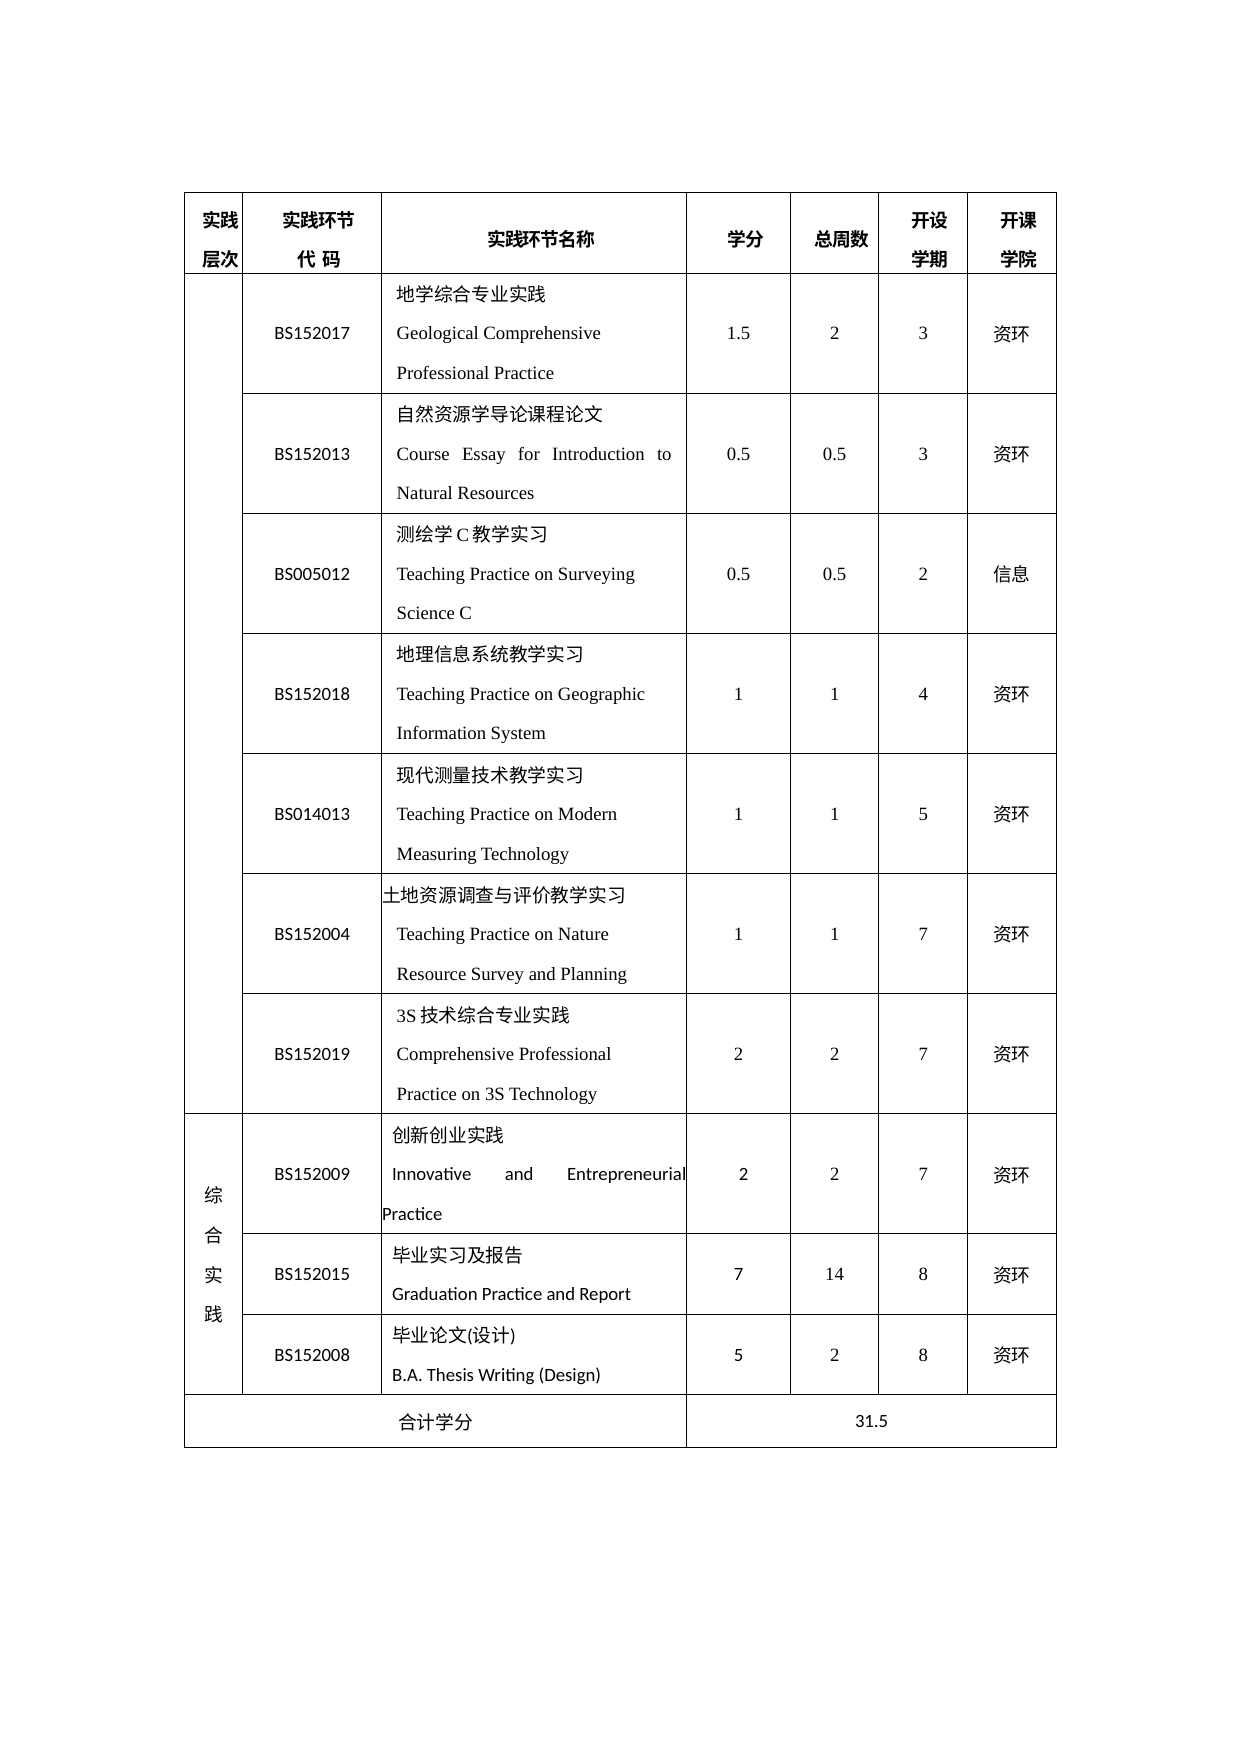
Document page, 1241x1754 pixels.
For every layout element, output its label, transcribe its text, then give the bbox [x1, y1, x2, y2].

table_cell 3S技术综合专业实践 Comprehensive Professional Practice on 3S Technology [382, 994, 686, 1113]
table_cell 1 [791, 754, 878, 873]
table_cell 资环 [968, 394, 1056, 513]
table_cell 1 [791, 874, 878, 993]
table_cell 2 [791, 1315, 878, 1394]
table_cell 1 [687, 874, 790, 993]
table_cell 资环 [968, 1234, 1056, 1314]
table_cell 资环 [968, 1114, 1056, 1233]
table_cell 2 [687, 1114, 790, 1233]
table_cell 0.5 [687, 514, 790, 633]
table_cell 创新创业实践 Innovative and Entrepreneurial Practice [382, 1114, 686, 1233]
table_cell 7 [879, 994, 967, 1113]
table_header 总周数 [791, 193, 878, 272]
table_cell BS152008 [243, 1315, 381, 1394]
table_cell 2 [791, 274, 878, 393]
table_cell BS152017 [243, 274, 381, 393]
table_cell 资环 [968, 1315, 1056, 1394]
table_cell 毕业论文(设计) B.A. Thesis Writing (Design) [382, 1315, 686, 1394]
table_cell 1 [687, 634, 790, 753]
table_cell 0.5 [791, 394, 878, 513]
table_header 学分 [687, 193, 790, 272]
table_cell BS152009 [243, 1114, 381, 1233]
table_cell 合计学分 [185, 1395, 686, 1447]
table_cell 测绘学C教学实习 Teaching Practice on Surveying Science C [382, 514, 686, 633]
table_cell 地理信息系统教学实习 Teaching Practice on Geographic Information System [382, 634, 686, 753]
table_cell 综 合 实 践 [185, 1114, 242, 1394]
table_cell 3 [879, 274, 967, 393]
table_cell 2 [879, 514, 967, 633]
table_cell 资环 [968, 634, 1056, 753]
table_cell 2 [791, 994, 878, 1113]
table_cell 现代测量技术教学实习 Teaching Practice on Modern Measuring Technology [382, 754, 686, 873]
table_cell 1 [791, 634, 878, 753]
table_header 开设 学期 [879, 193, 967, 272]
table_cell 资环 [968, 274, 1056, 393]
table_cell 0.5 [687, 394, 790, 513]
table_cell BS152019 [243, 994, 381, 1113]
table_cell 14 [791, 1234, 878, 1314]
table_cell BS152015 [243, 1234, 381, 1314]
table_cell 8 [879, 1234, 967, 1314]
table_header 开课 学院 [968, 193, 1056, 272]
table_cell 自然资源学导论课程论文 Course Essay for Introduction to Natural Resources [382, 394, 686, 513]
table_cell 1.5 [687, 274, 790, 393]
table_cell BS152013 [243, 394, 381, 513]
table_header 实践环节名称 [382, 193, 686, 272]
table_cell 信息 [968, 514, 1056, 633]
table_cell 31.5 [687, 1395, 1056, 1447]
table_cell 8 [879, 1315, 967, 1394]
table_cell 0.5 [791, 514, 878, 633]
table_cell 资环 [968, 754, 1056, 873]
table_cell 7 [879, 1114, 967, 1233]
table_cell BS152004 [243, 874, 381, 993]
table_cell 资环 [968, 874, 1056, 993]
table_cell 毕业实习及报告 Graduation Practice and Report [382, 1234, 686, 1314]
table_cell 地学综合专业实践 Geological Comprehensive Professional Practice [382, 274, 686, 393]
table_cell 2 [791, 1114, 878, 1233]
table_cell BS014013 [243, 754, 381, 873]
table_cell 5 [879, 754, 967, 873]
table_header 实践 层次 [185, 193, 242, 272]
table_cell 1 [687, 754, 790, 873]
table_header 实践环节 代 码 [243, 193, 381, 272]
table_cell 土地资源调查与评价教学实习 Teaching Practice on Nature Resource Survey and Planning [382, 874, 686, 993]
table_cell 5 [687, 1315, 790, 1394]
table_cell BS005012 [243, 514, 381, 633]
table_cell 2 [687, 994, 790, 1113]
table_cell 资环 [968, 994, 1056, 1113]
table_cell 3 [879, 394, 967, 513]
table_cell 4 [879, 634, 967, 753]
table_cell 7 [879, 874, 967, 993]
table_cell BS152018 [243, 634, 381, 753]
table_cell 7 [687, 1234, 790, 1314]
